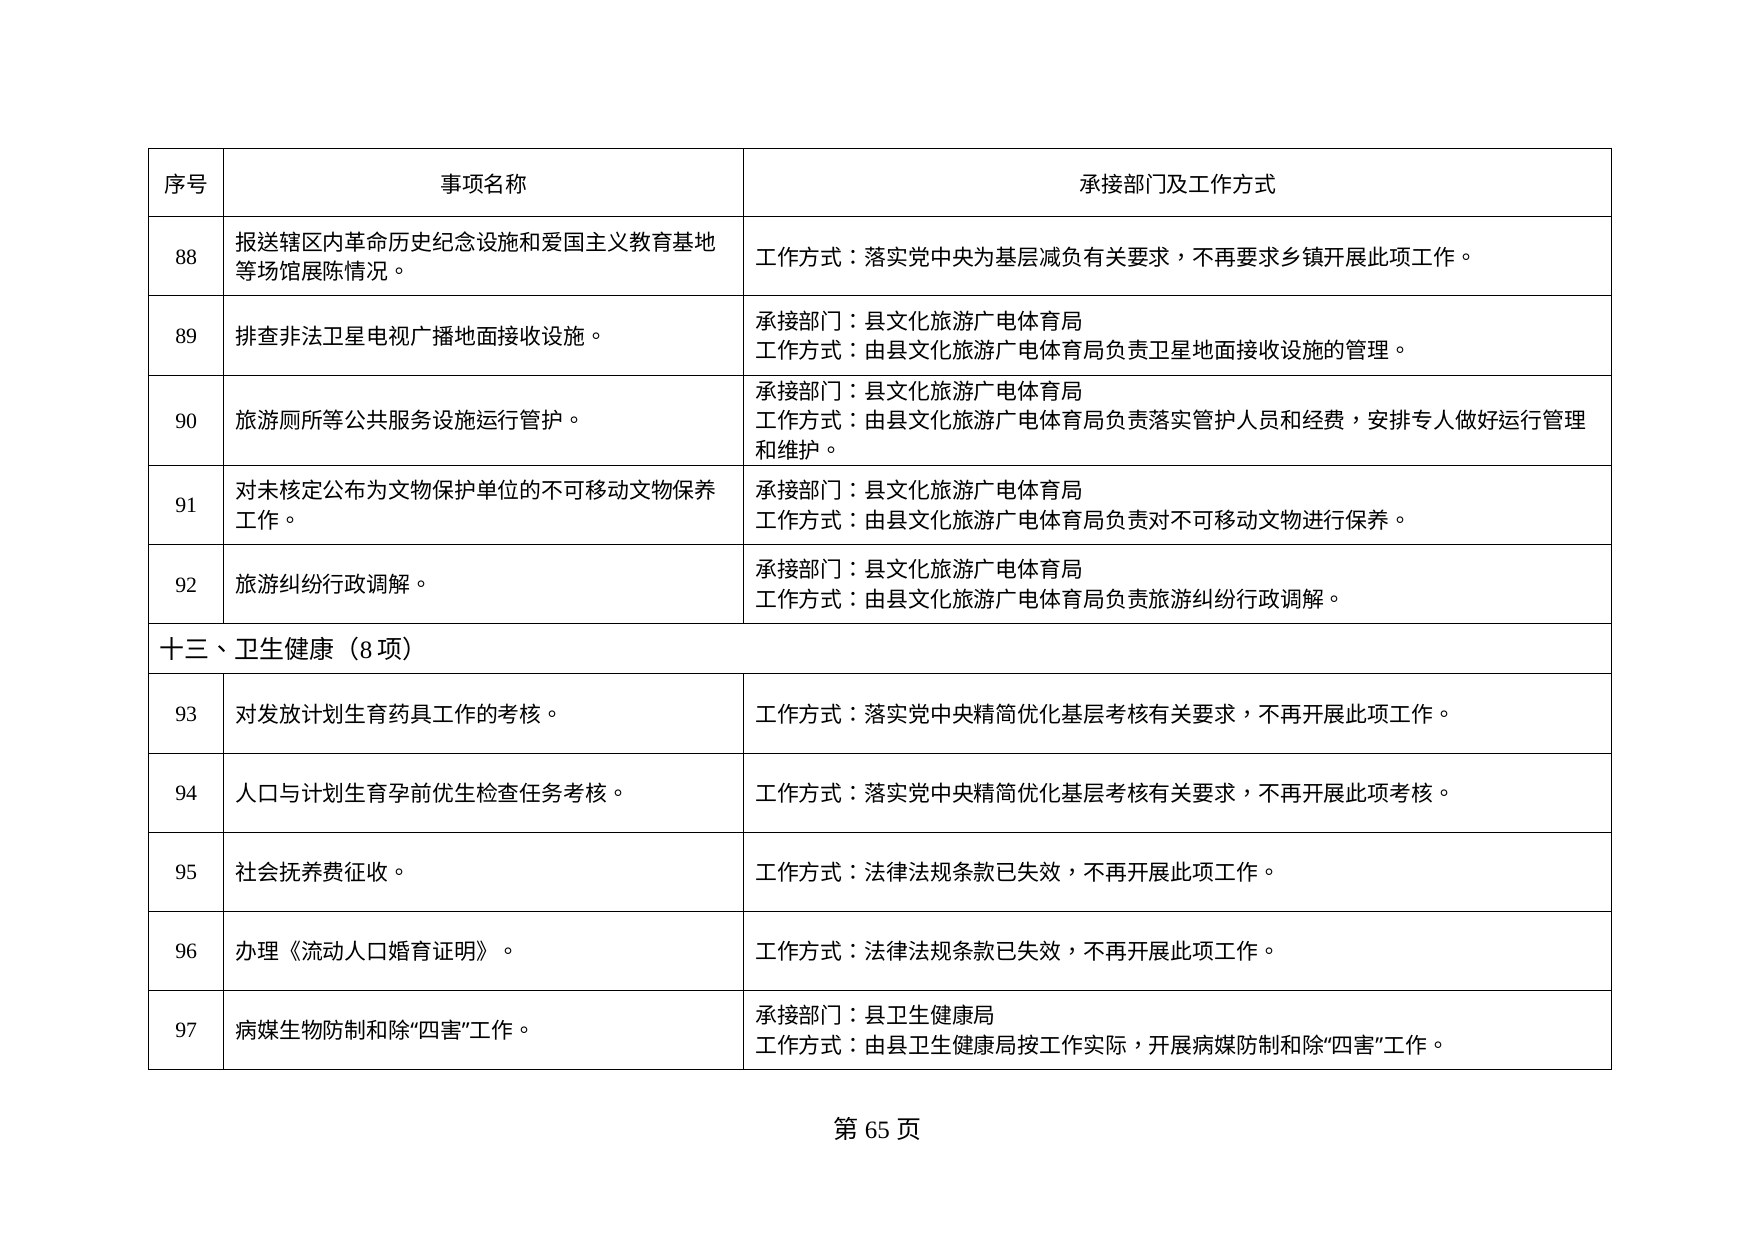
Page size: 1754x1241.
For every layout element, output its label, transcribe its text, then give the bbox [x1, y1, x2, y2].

table_cell 对未核定公布为文物保护单位的不可移动文物保养工作。 [224, 466, 743, 544]
table_cell 病媒生物防制和除“四害”工作。 [224, 991, 743, 1069]
table_header 承接部门及工作方式 [744, 149, 1611, 216]
table_cell 91 [149, 466, 223, 544]
table_cell 工作方式：落实党中央精简优化基层考核有关要求，不再开展此项考核。 [744, 754, 1611, 832]
table_cell 90 [149, 376, 223, 465]
table_cell 人口与计划生育孕前优生检查任务考核。 [224, 754, 743, 832]
table_cell 94 [149, 754, 223, 832]
table_cell 社会抚养费征收。 [224, 833, 743, 911]
table_cell 报送辖区内革命历史纪念设施和爱国主义教育基地等场馆展陈情况。 [224, 217, 743, 295]
table_cell 办理《流动人口婚育证明》。 [224, 912, 743, 990]
table_cell 旅游纠纷行政调解。 [224, 545, 743, 623]
table_cell 96 [149, 912, 223, 990]
table_cell 承接部门：县文化旅游广电体育局 工作方式：由县文化旅游广电体育局负责落实管护人员和经费，安排专人做好运行管理和维护。 [744, 376, 1611, 465]
table_cell 工作方式：法律法规条款已失效，不再开展此项工作。 [744, 833, 1611, 911]
table_cell 承接部门：县文化旅游广电体育局 工作方式：由县文化旅游广电体育局负责旅游纠纷行政调解。 [744, 545, 1611, 623]
table_cell 承接部门：县文化旅游广电体育局 工作方式：由县文化旅游广电体育局负责卫星地面接收设施的管理。 [744, 296, 1611, 374]
table_cell 工作方式：落实党中央精简优化基层考核有关要求，不再开展此项工作。 [744, 674, 1611, 752]
table_cell 十三、卫生健康（8项） [149, 624, 1611, 673]
table_cell 排查非法卫星电视广播地面接收设施。 [224, 296, 743, 374]
table_cell 工作方式：法律法规条款已失效，不再开展此项工作。 [744, 912, 1611, 990]
table_cell 89 [149, 296, 223, 374]
table_cell 93 [149, 674, 223, 752]
table_cell 88 [149, 217, 223, 295]
table_cell 承接部门：县卫生健康局 工作方式：由县卫生健康局按工作实际，开展病媒防制和除“四害”工作。 [744, 991, 1611, 1069]
table_header 事项名称 [224, 149, 743, 216]
table_cell 97 [149, 991, 223, 1069]
table_cell 工作方式：落实党中央为基层减负有关要求，不再要求乡镇开展此项工作。 [744, 217, 1611, 295]
table_cell 对发放计划生育药具工作的考核。 [224, 674, 743, 752]
table_cell 旅游厕所等公共服务设施运行管护。 [224, 376, 743, 465]
table_cell 承接部门：县文化旅游广电体育局 工作方式：由县文化旅游广电体育局负责对不可移动文物进行保养。 [744, 466, 1611, 544]
table_header 序号 [149, 149, 223, 216]
table_cell 92 [149, 545, 223, 623]
table_cell 95 [149, 833, 223, 911]
